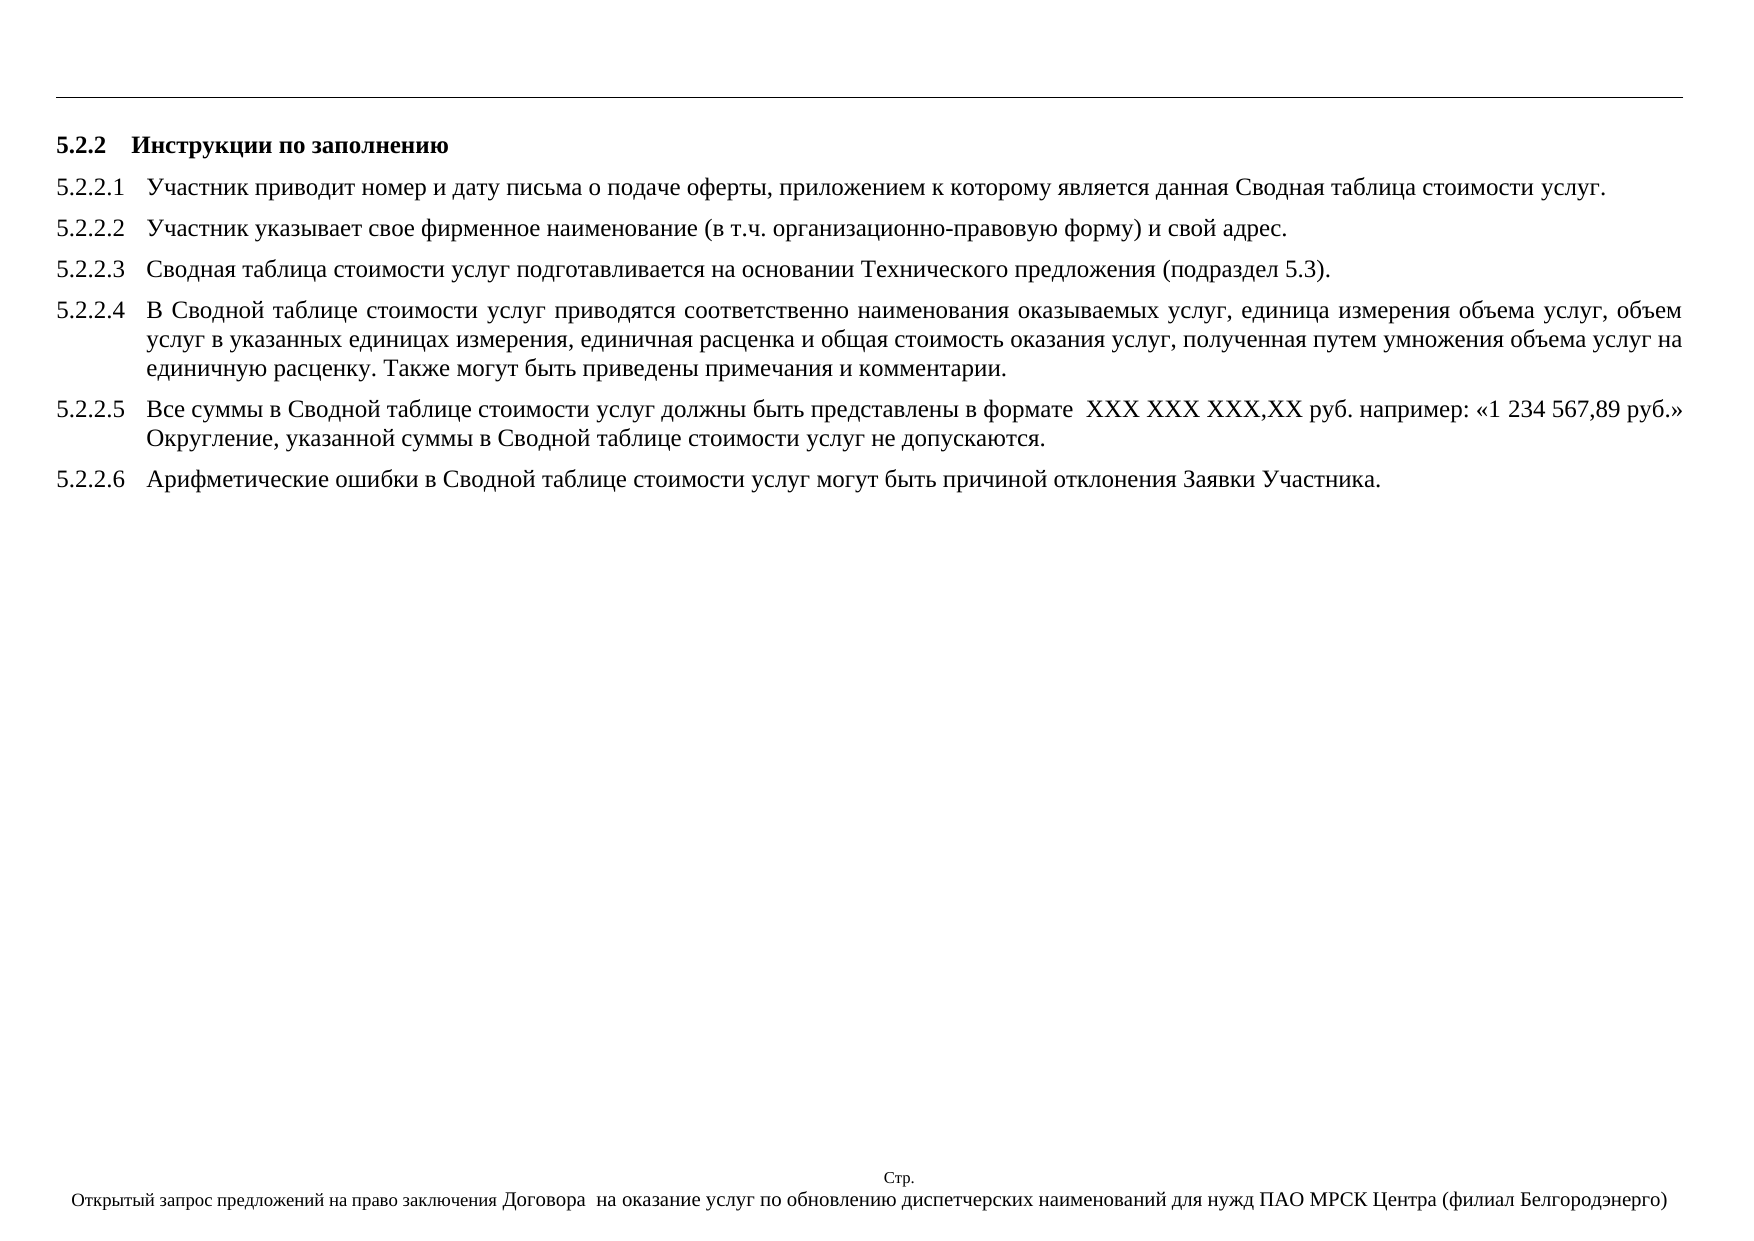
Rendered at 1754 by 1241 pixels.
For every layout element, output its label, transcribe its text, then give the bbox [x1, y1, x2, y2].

list Все суммы в Сводной таблице стоимости услуг должны быть представлены в формате XXX XXX XXX,XX руб. например: «1 234 567,89 руб.» Округление, указанной суммы в Сводной таблице стоимости услуг не допускаются. [56, 394, 1683, 452]
subtitle Инструкции по заполнению [56, 131, 1683, 159]
list В Сводной таблице стоимости услуг приводятся соответственно наименования оказываемых услуг, единица измерения объема услуг, объем услуг в указанных единицах измерения, единичная расценка и общая стоимость оказания услуг, полученная путем умножения объема услуг на единичную расценку. Также могут быть приведены примечания и комментарии. [56, 296, 1683, 382]
list Сводная таблица стоимости услуг подготавливается на основании Технического предложения (подраздел 5.3). [56, 254, 1683, 283]
list Арифметические ошибки в Сводной таблице стоимости услуг могут быть причиной отклонения Заявки Участника. [56, 464, 1683, 493]
list Участник приводит номер и дату письма о подаче оферты, приложением к которому является данная Сводная таблица стоимости услуг. [56, 172, 1683, 201]
list Участник указывает свое фирменное наименование (в т.ч. организационно-правовую форму) и свой адрес. [56, 213, 1683, 242]
